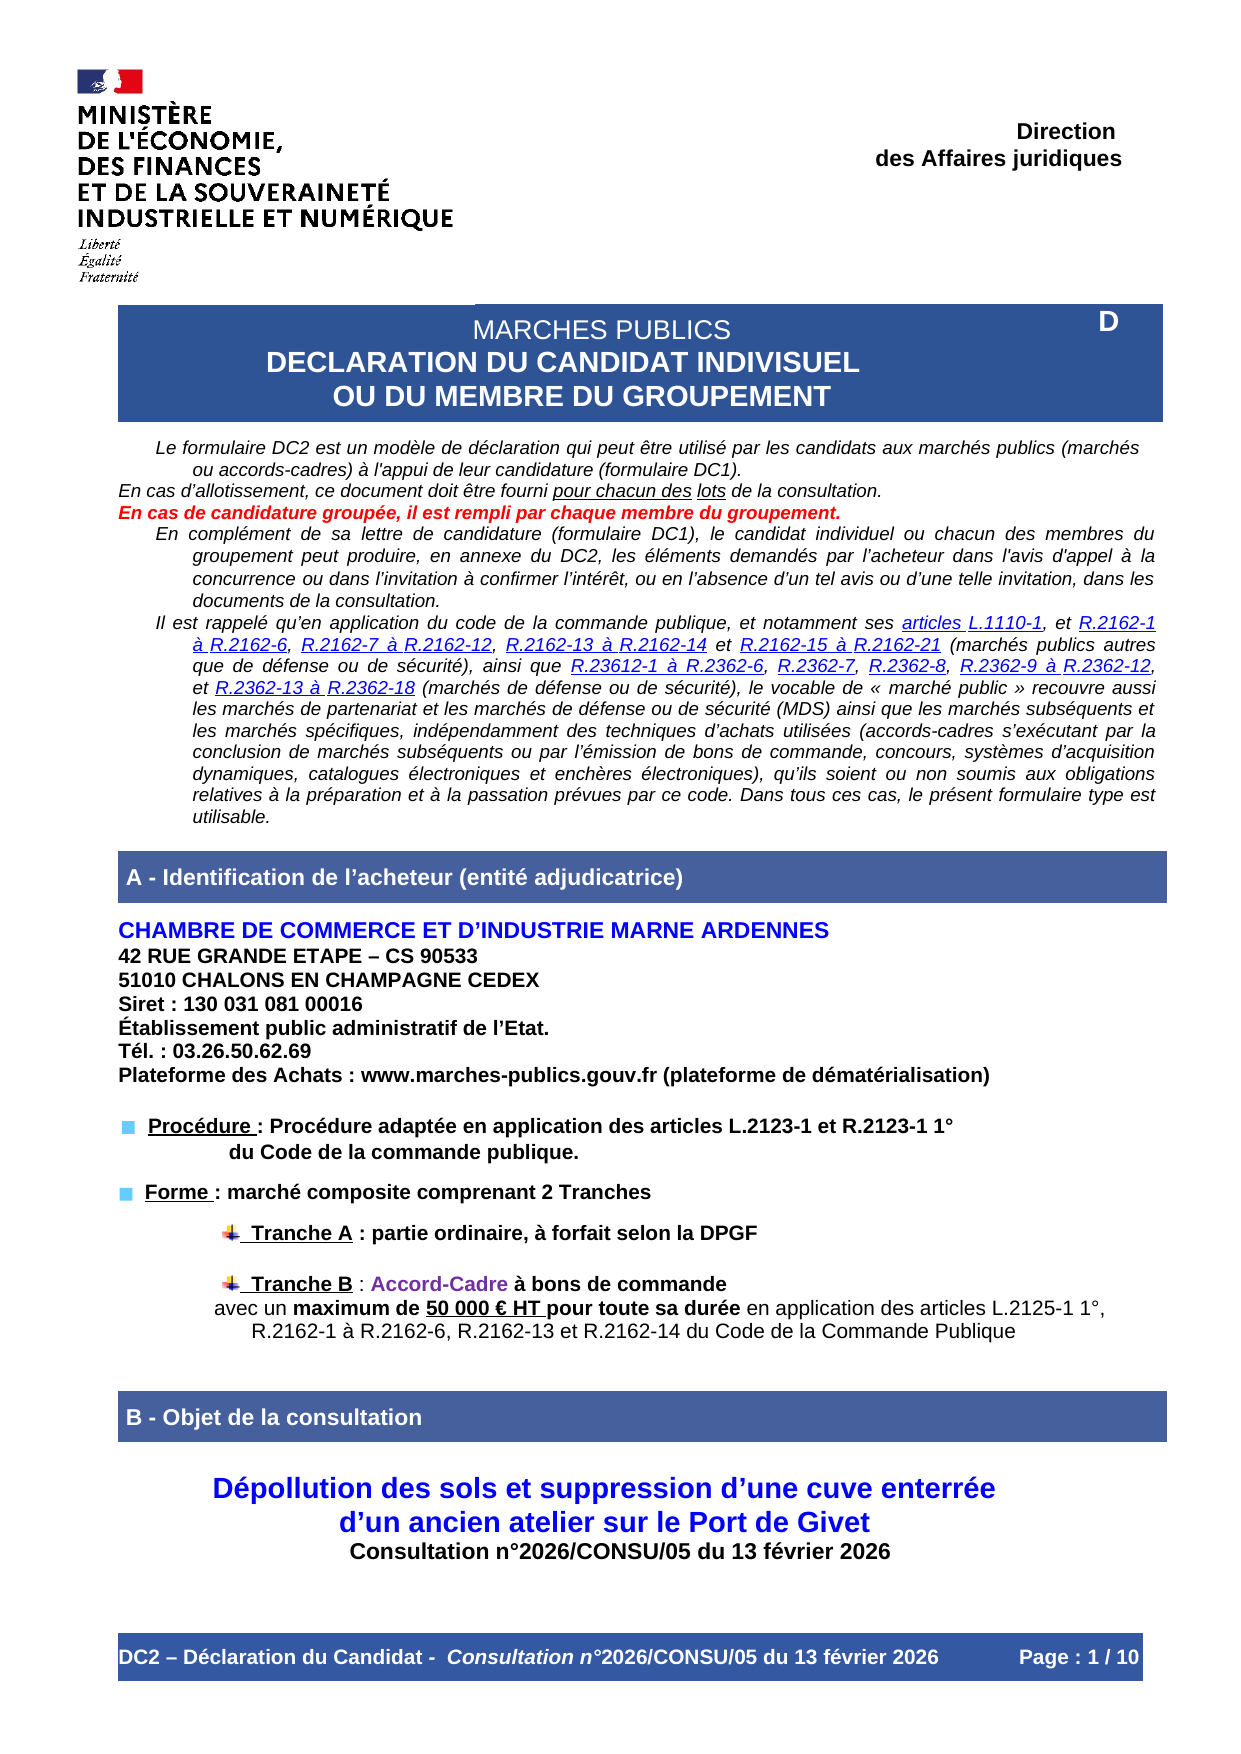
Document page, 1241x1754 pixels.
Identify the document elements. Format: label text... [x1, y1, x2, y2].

list Tranche A : partie ordinaire, à forfait selon la DPGF [222, 1221, 1122, 1244]
picture [222, 1223, 240, 1241]
list 42 RUE GRANDE ETAPE – CS 90533 [118, 943, 1122, 967]
table_header MARCHES PUBLICS DECLARATION DU CANDIDAT INDIVISUEL OU DU MEMBRE DU GROUPEMENT [118, 304, 1045, 422]
list Établissement public administratif de l’Etat. [118, 1015, 1122, 1039]
text Direction des Affaires juridiques [476, 118, 1122, 171]
list Tél. : 03.26.50.62.69 [118, 1039, 1122, 1063]
picture [54, 46, 476, 305]
text d’un ancien atelier sur le Port de Givet [7, 1505, 1202, 1538]
table_header A - Identification de l’acheteur (entité adjudicatrice) [118, 851, 1167, 903]
text Forme : marché composite comprenant 2 Tranches [118, 1180, 1172, 1206]
list 51010 CHALONS EN CHAMPAGNE CEDEX [118, 967, 1122, 991]
text Consultation n°2026/CONSU/05 du 13 février 2026 [118, 1538, 1122, 1565]
list avec un maximum de 50 000 € HT pour toute sa durée en application des articles L.2125-1 1°, R.2162-1 à R.2162-6, R.2162-13 et R.2162-14 du Code de la Commande Publique [214, 1295, 1128, 1343]
picture [222, 1274, 240, 1291]
list Plateforme des Achats : www.marches-publics.gouv.fr (plateforme de dématérialisation) [118, 1063, 1122, 1087]
subtitle Il est rappelé qu’en application du code de la commande publique, et notamment ses articles L.1110-1, et R.2162-1 à R.2162-6, R.2162-7 à R.2162-12, R.2162-13 à R.2162-14 et R.2162-15 à R.2162-21 (marchés publics autres que de défense ou de sécurité), ainsi que R.23612-1 à R.2362-6, R.2362-7, R.2362-8, R.2362-9 à R.2362-12, et R.2362-13 à R.2362-18 (marchés de défense ou de sécurité), le vocable de « marché public » recouvre aussi les marchés de partenariat et les marchés de défense ou de sécurité (MDS) ainsi que les marchés subséquents et les marchés spécifiques, indépendamment des techniques d’achats utilisées (accords-cadres s’exécutant par la conclusion de marchés subséquents ou par l’émission de bons de commande, concours, systèmes d’acquisition dynamiques, catalogues électroniques et enchères électroniques), qu’ils soient ou non soumis aux obligations relatives à la préparation et à la passation prévues par ce code. Dans tous ces cas, le présent formulaire type est utilisable. [155, 612, 1158, 827]
table_header B - Objet de la consultation [118, 1391, 1167, 1442]
text Dépollution des sols et suppression d’une cuve enterrée [7, 1471, 1202, 1505]
subtitle Le formulaire DC2 est un modèle de déclaration qui peut être utilisé par les candidats aux marchés publics (marchés ou accords-cadres) à l'appui de leur candidature (formulaire DC1). [155, 437, 1143, 480]
list Siret : 130 031 081 00016 [118, 991, 1122, 1015]
subtitle En cas d’allotissement, ce document doit être fourni pour chacun des lots de la consultation. [118, 480, 1122, 502]
text du Code de la commande publique. [229, 1139, 1211, 1163]
text En cas de candidature groupée, il est rempli par chaque membre du groupement. [118, 502, 1122, 523]
text En complément de sa lettre de candidature (formulaire DC1), le candidat individuel ou chacun des membres du groupement peut produire, en annexe du DC2, les éléments demandés par l’acheteur dans l'avis d'appel à la concurrence ou dans l’invitation à confirmer l’intérêt, ou en l’absence d’un tel avis ou d’une telle invitation, dans les documents de la consultation. [155, 523, 1158, 612]
list Tranche B : Accord-Cadre à bons de commande [222, 1271, 1166, 1295]
list CHAMBRE DE COMMERCE ET D’INDUSTRIE MARNE ARDENNES [118, 917, 1122, 943]
table_header DC2 [1045, 304, 1163, 422]
text Procédure : Procédure adaptée en application des articles L.2123-1 et R.2123-1 1° [120, 1113, 1211, 1139]
